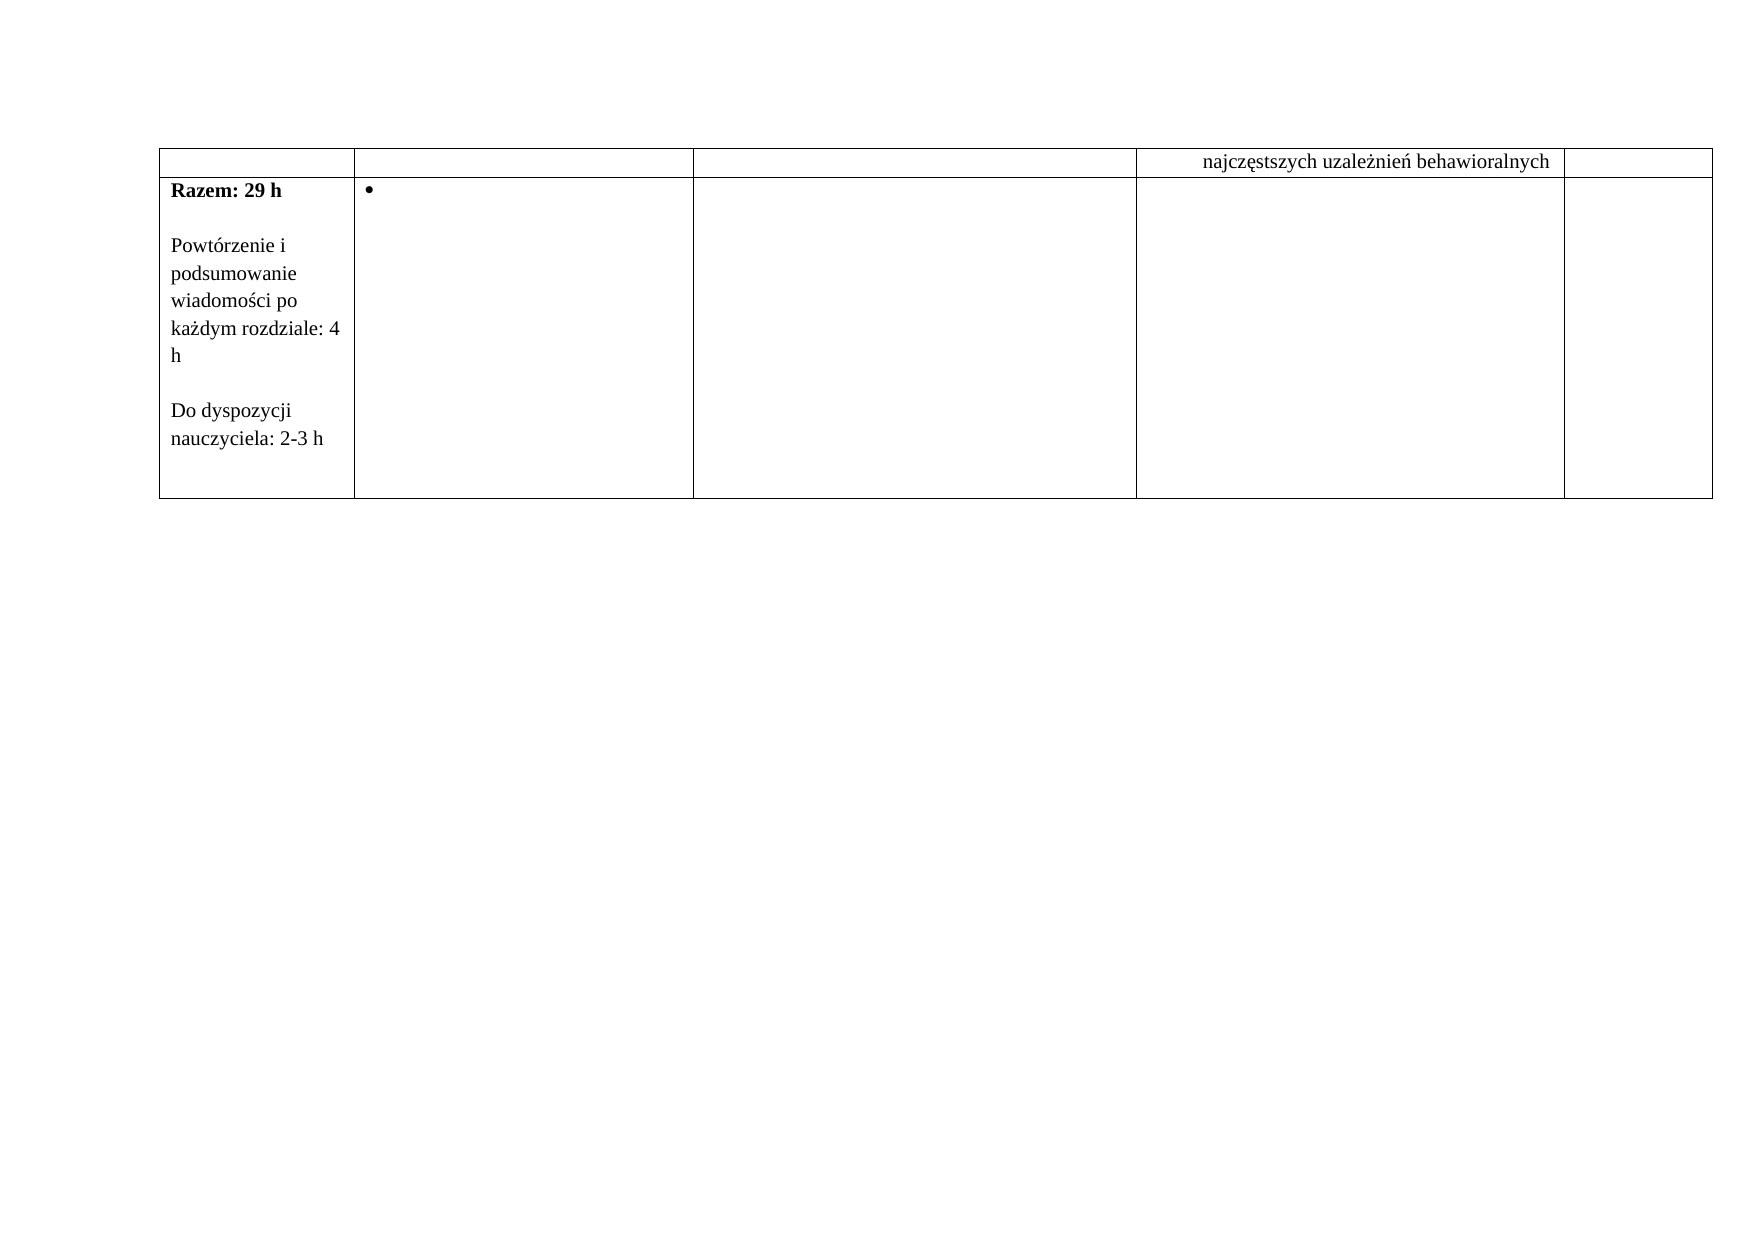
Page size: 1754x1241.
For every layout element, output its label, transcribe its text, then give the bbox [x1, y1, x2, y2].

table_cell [160, 149, 354, 177]
table_cell [694, 149, 1136, 177]
table_cell [1565, 178, 1712, 498]
table_cell [1137, 178, 1564, 498]
table_cell [355, 178, 693, 498]
table_cell Razem: 29 h Powtórzenie i podsumowanie wiadomości po każdym rozdziale: 4 h Do dyspozycji nauczyciela: 2-3 h [160, 178, 354, 498]
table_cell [1137, 149, 1564, 177]
table_cell [694, 178, 1136, 498]
table_cell [1565, 149, 1712, 177]
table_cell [355, 149, 693, 177]
